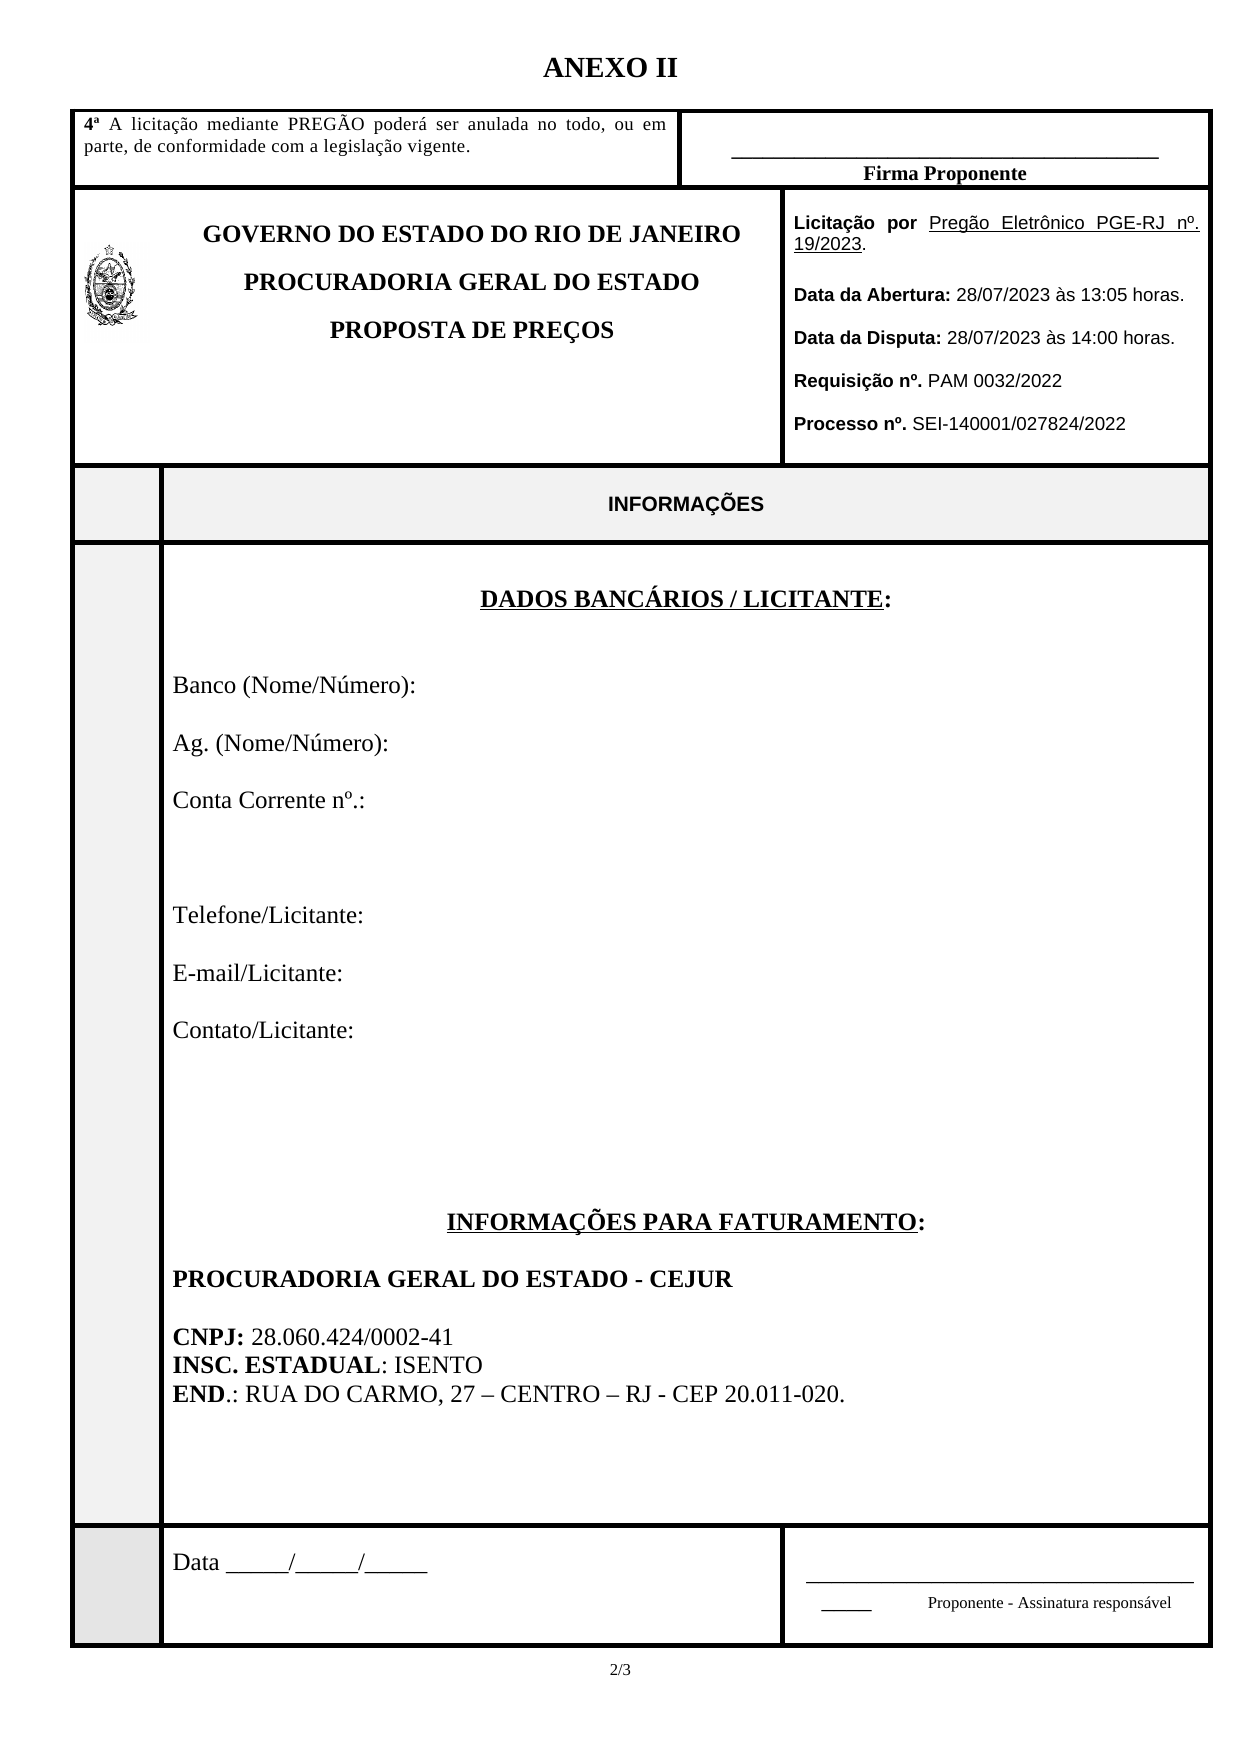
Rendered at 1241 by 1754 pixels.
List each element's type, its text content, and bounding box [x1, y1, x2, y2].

table_cell DADOS BANCÁRIOS / LICITANTE: Banco (Nome/Número): Ag. (Nome/Número): Conta Corrente nº.: Telefone/Licitante: E-mail/Licitante: Contato/Licitante: INFORMAÇÕES PARA FATURAMENTO: PROCURADORIA GERAL DO ESTADO - CEJUR CNPJ: 28.060.424/0002-41 INSC. ESTADUAL: ISENTO END.: RUA DO CARMO, 27 – CENTRO – RJ - CEP 20.011-020. [164, 545, 1208, 1523]
table_cell [75, 468, 159, 540]
table_cell GOVERNO DO ESTADO DO RIO DE JANEIRO PROCURADORIA GERAL DO ESTADO PROPOSTA DE PREÇOS [161, 190, 780, 463]
table_cell [75, 545, 159, 1523]
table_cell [682, 113, 1208, 185]
table_cell [75, 1528, 159, 1643]
table_cell Licitação por Pregão Eletrônico PGE-RJ nº. 19/2023. Data da Abertura: 28/07/2023 às 13:05 horas. Data da Disputa: 28/07/2023 às 14:00 horas. Requisição nº. PAM 0032/2022 Processo nº. SEI-140001/027824/2022 [785, 190, 1208, 463]
table_cell [75, 190, 161, 463]
table_cell Data _____/_____/_____ [164, 1528, 780, 1643]
table_cell INFORMAÇÕES [164, 468, 1208, 540]
picture [83, 242, 150, 343]
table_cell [75, 112, 677, 185]
table_cell ___________________________________ Proponente - Assinatura responsável [785, 1528, 1208, 1643]
